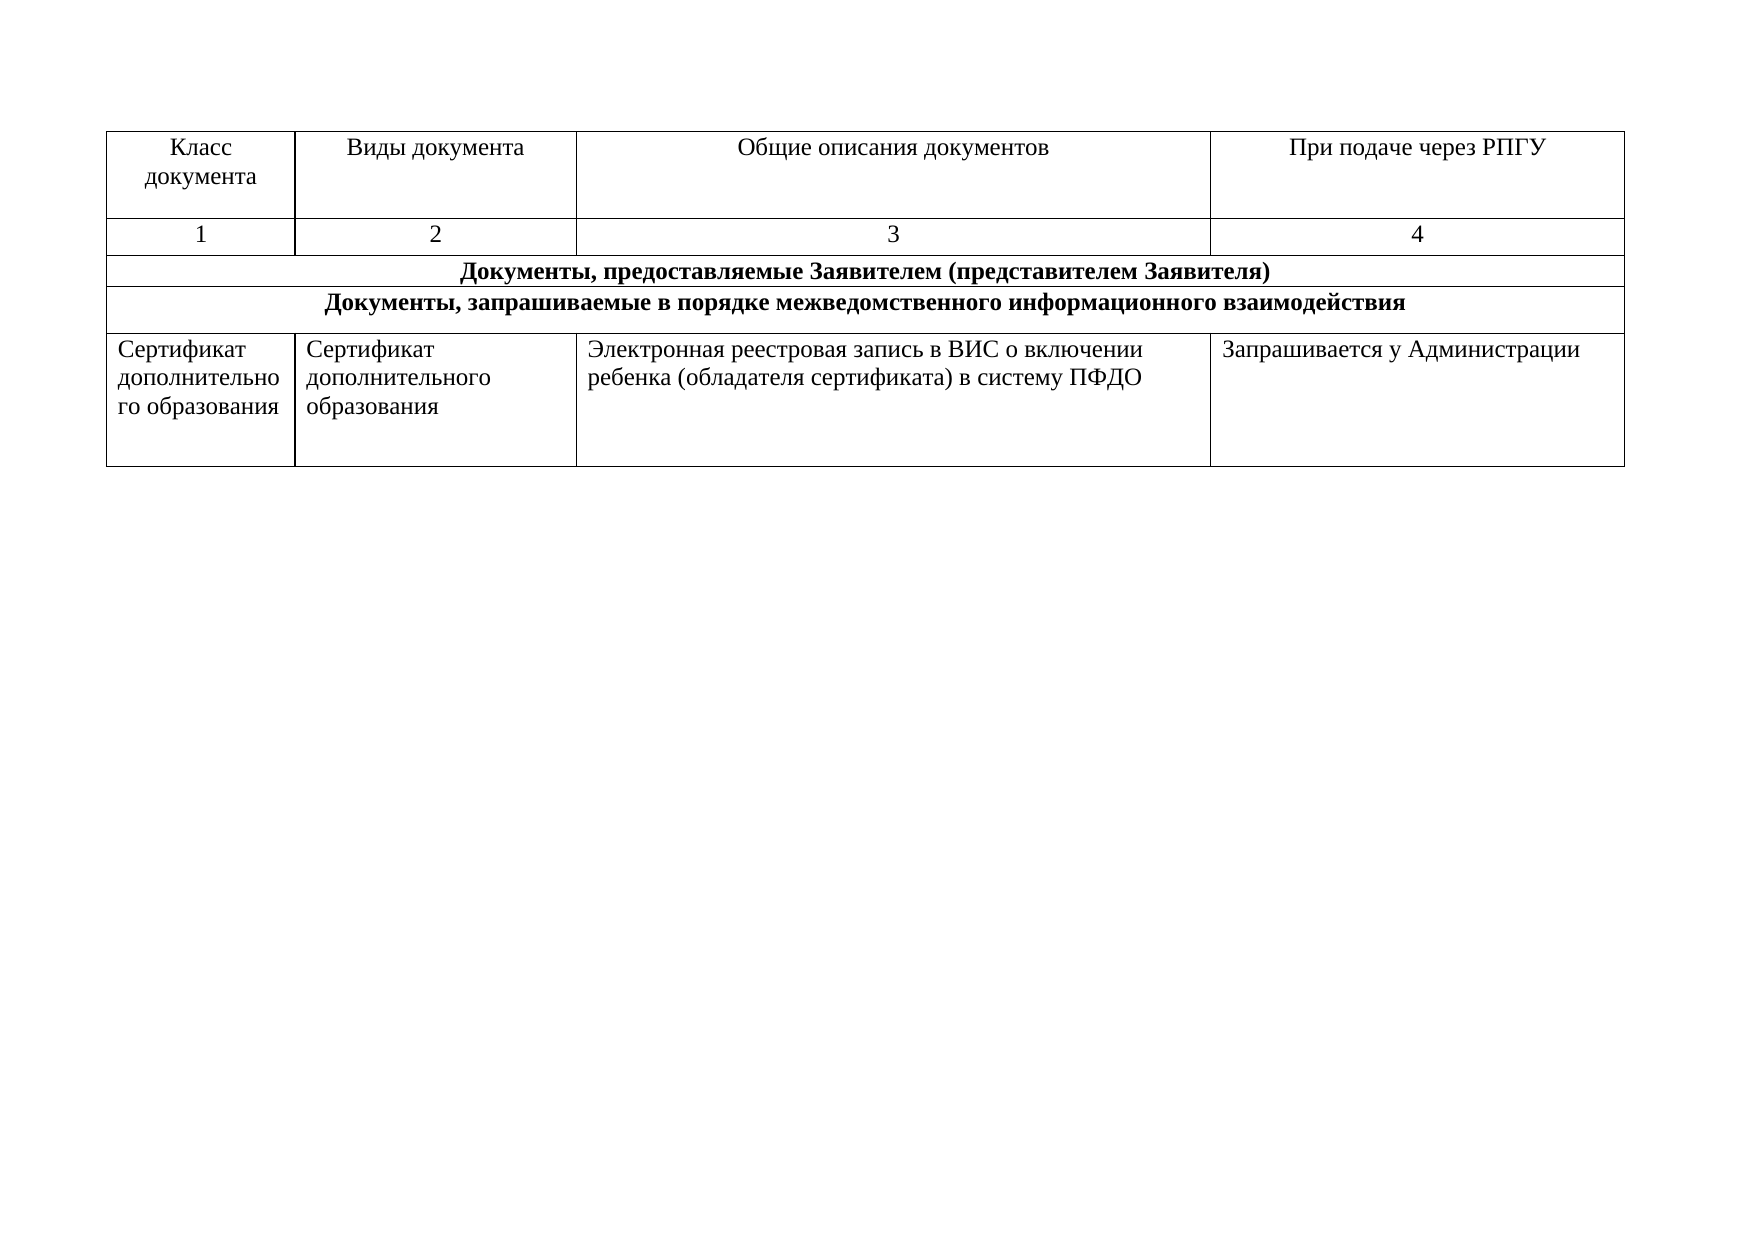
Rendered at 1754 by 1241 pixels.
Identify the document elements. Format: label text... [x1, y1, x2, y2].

table_cell Запрашивается у Администрации [1211, 334, 1624, 466]
table_cell 4 [1211, 219, 1624, 255]
table_cell Документы, предоставляемые Заявителем (представителем Заявителя) [107, 256, 1624, 286]
table_header При подаче через РПГУ [1211, 132, 1624, 218]
table_cell Электронная реестровая запись в ВИС о включении ребенка (обладателя сертификата) в систему ПФДО [577, 334, 1210, 466]
table_cell Сертификат дополнительного образования [107, 334, 294, 466]
table_cell Документы, запрашиваемые в порядке межведомственного информационного взаимодействия [107, 287, 1624, 333]
table_cell Сертификат дополнительного образования [296, 334, 576, 466]
table_header Общие описания документов [577, 132, 1210, 218]
table_cell 3 [577, 219, 1210, 255]
table_cell 1 [107, 219, 294, 255]
table_header Класс документа [107, 132, 294, 218]
table_header Виды документа [296, 132, 576, 218]
table_cell 2 [296, 219, 576, 255]
